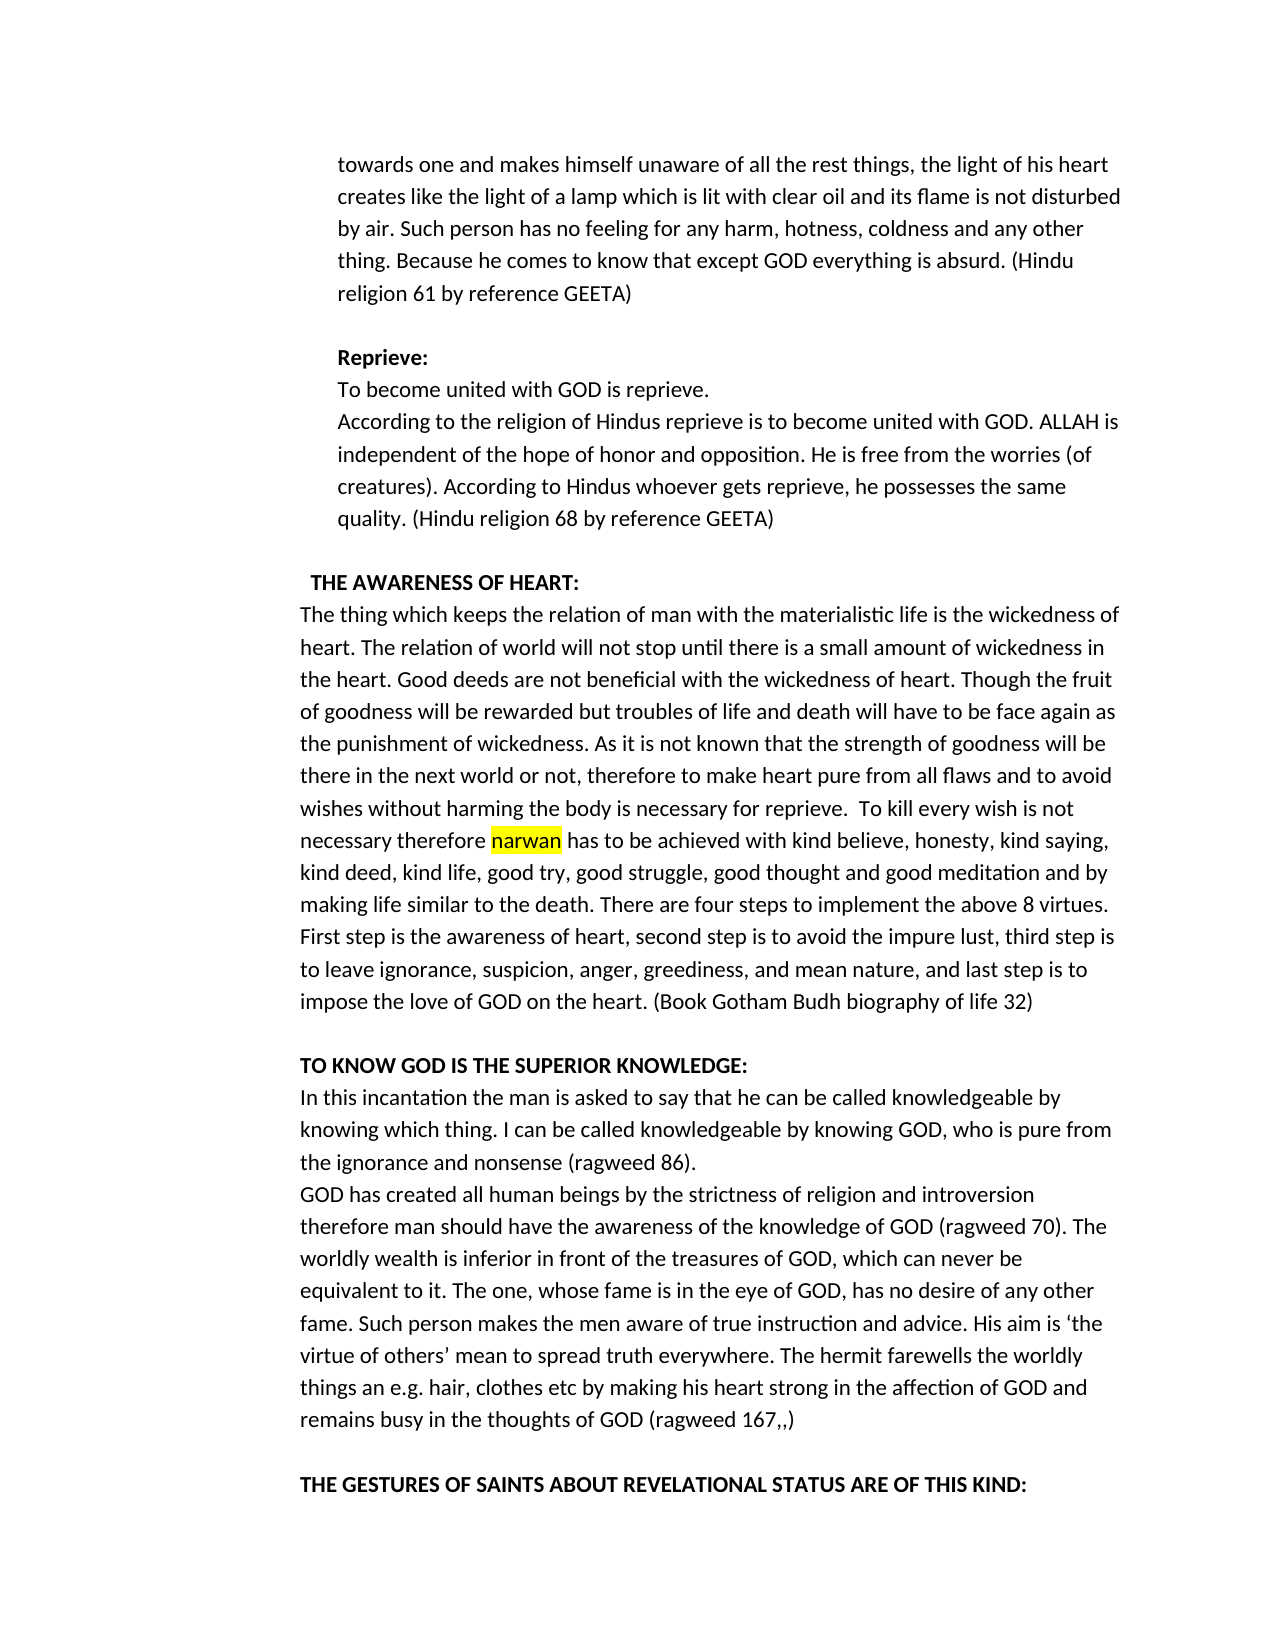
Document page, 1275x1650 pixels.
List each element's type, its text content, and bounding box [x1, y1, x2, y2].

list The thing which keeps the relation of man with the materialistic life is the wickedness of heart. The relation of world will not stop until there is a small amount of wickedness in the heart. Good deeds are not beneficial with the wickedness of heart. Though the fruit of goodness will be rewarded but troubles of life and death will have to be face again as the punishment of wickedness. As it is not known that the strength of goodness will be there in the next world or not, therefore to make heart pure from all flaws and to avoid wishes without harming the body is necessary for reprieve. To kill every wish is not necessary therefore narwan has to be achieved with kind believe, honesty, kind saying, kind deed, kind life, good try, good struggle, good thought and good meditation and by making life similar to the death. There are four steps to implement the above 8 virtues. First step is the awareness of heart, second step is to avoid the impure lust, third step is to leave ignorance, suspicion, anger, greediness, and mean nature, and last step is to impose the love of GOD on the heart. (Book Gotham Budh biography of life 32) [300, 601, 1125, 1015]
list THE AWARENESS OF HEART: [300, 568, 1125, 596]
list TO KNOW GOD IS THE SUPERIOR KNOWLEDGE: [300, 1051, 1125, 1079]
list Reprieve: [337, 343, 1125, 371]
list THE GESTURES OF SAINTS ABOUT REVELATIONAL STATUS ARE OF THIS KIND: [300, 1470, 1125, 1498]
list In this incantation the man is asked to say that he can be called knowledgeable by knowing which thing. I can be called knowledgeable by knowing GOD, who is pure from the ignorance and nonsense (ragweed 86). [300, 1083, 1125, 1176]
list To become united with GOD is reprieve. [337, 375, 1125, 403]
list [337, 150, 1125, 307]
list According to the religion of Hindus reprieve is to become united with GOD. ALLAH is independent of the hope of honor and opposition. He is free from the worries (of creatures). According to Hindus whoever gets reprieve, he possesses the same quality. (Hindu religion 68 by reference GEETA) [337, 407, 1125, 532]
list GOD has created all human beings by the strictness of religion and introversion therefore man should have the awareness of the knowledge of GOD (ragweed 70). The worldly wealth is inferior in front of the treasures of GOD, which can never be equivalent to it. The one, whose fame is in the eye of GOD, has no desire of any other fame. Such person makes the men aware of true instruction and advice. His aim is ‘the virtue of others’ mean to spread truth everywhere. The hermit farewells the worldly things an e.g. hair, clothes etc by making his heart strong in the affection of GOD and remains busy in the thoughts of GOD (ragweed 167,,) [300, 1180, 1125, 1433]
